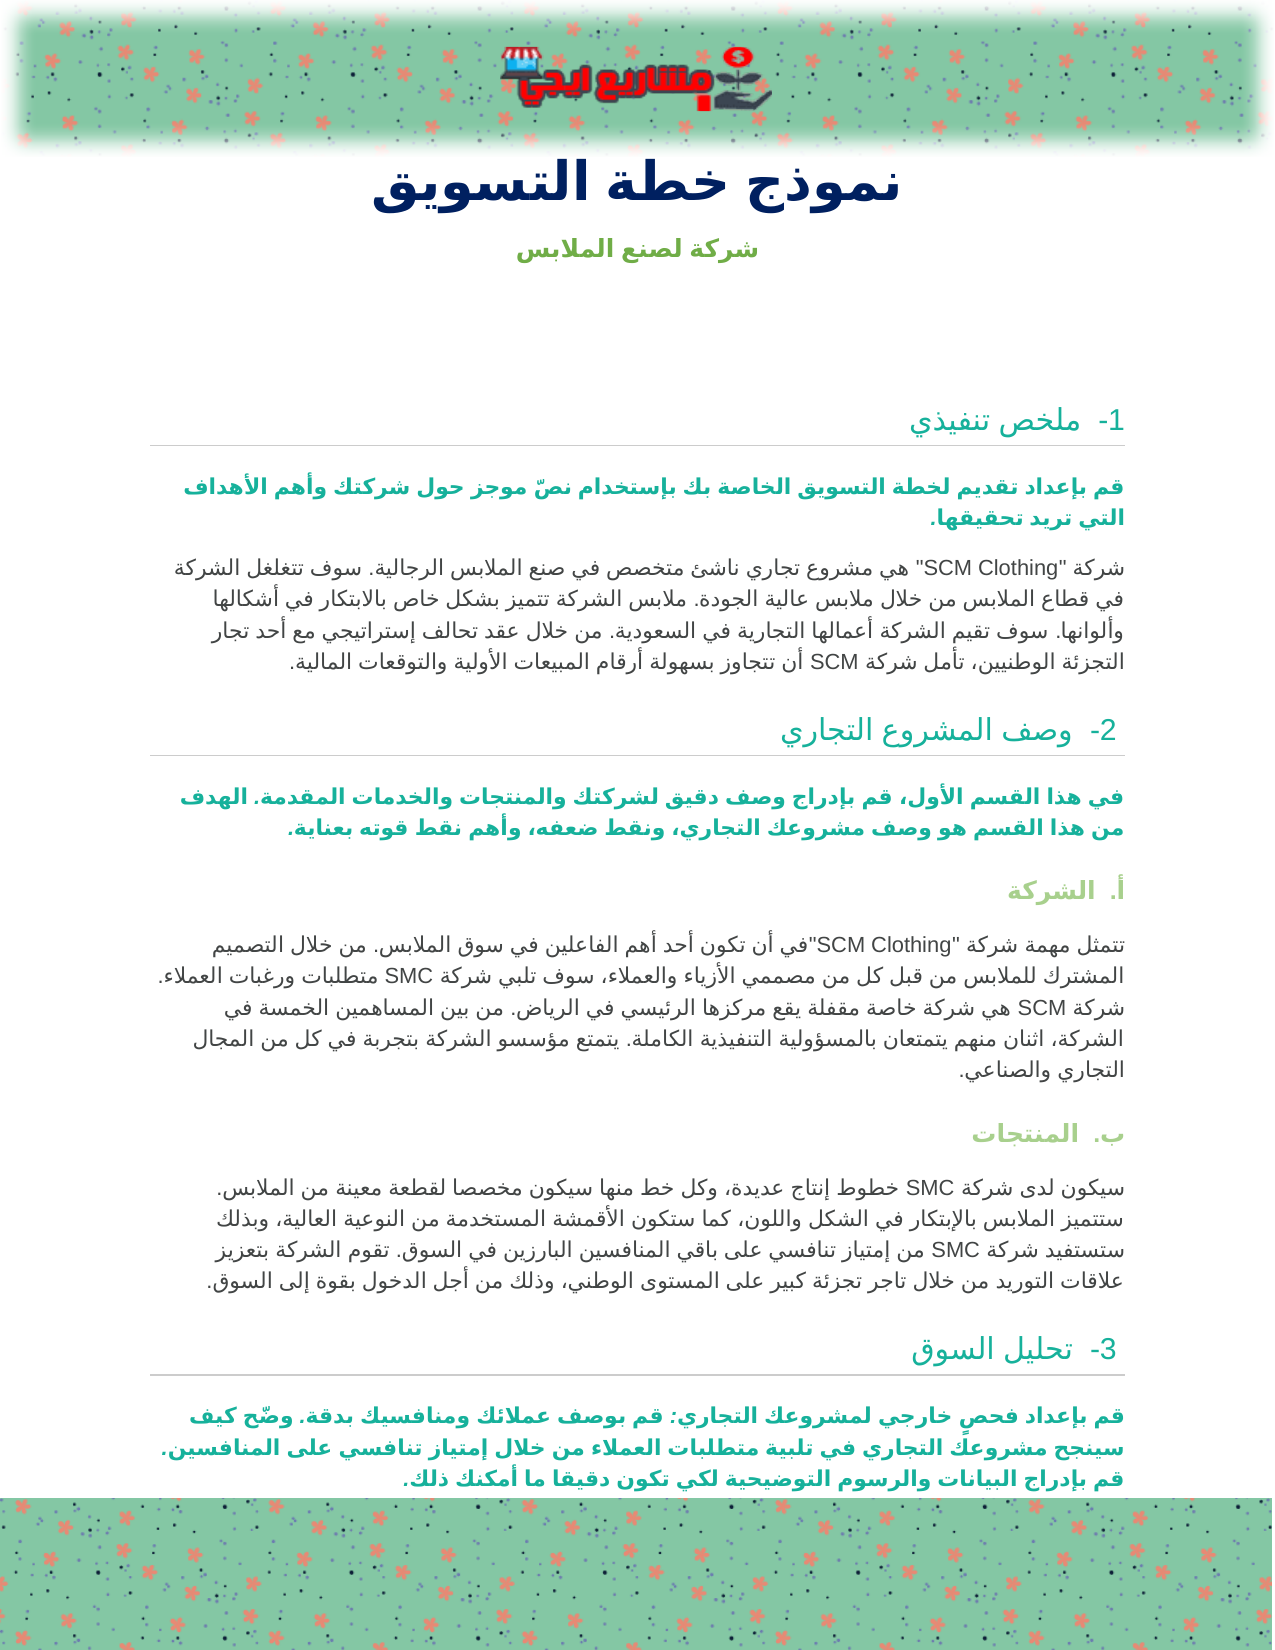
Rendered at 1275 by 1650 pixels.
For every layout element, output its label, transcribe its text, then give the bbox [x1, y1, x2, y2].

text نموذج خطة التسويق [150, 150, 1125, 212]
picture [30, 29, 1246, 128]
subtitle 1- ملخص تنفيذي [150, 402, 1125, 445]
subtitle ‌ب. المنتجات [150, 1119, 1125, 1147]
text شركة لصنع الملابس [150, 234, 1125, 263]
text في هذا القسم الأول، قم بإدراج وصف دقيق لشركتك والمنتجات والخدمات المقدمة. الهدف من هذا القسم هو وصف مشروعك التجاري، ونقط ضعفه، وأهم نقط قوته بعناية. [150, 778, 1125, 840]
subtitle 2- وصف المشروع التجاري [150, 711, 1125, 755]
text قم بإعداد تقديم لخطة التسويق الخاصة بك بإستخدام نصّ موجز حول شركتك وأهم الأهداف التي تريد تحقيقها. [150, 468, 1125, 530]
text قم بإعداد فحصٍ خارجي لمشروعك التجاري: قم بوصف عملائك ومنافسيك بدقة. وضّح كيف سينجح مشروعك التجاري في تلبية متطلبات العملاء من خلال إمتياز تنافسي على المنافسين. قم بإدراج البيانات والرسوم التوضيحية لكي تكون دقيقا ما أمكنك ذلك. [150, 1397, 1125, 1491]
subtitle 3- تحليل السوق [150, 1331, 1125, 1374]
picture [0, 1498, 1272, 1650]
text تتمثل مهمة شركة "SCM Clothing"في أن تكون أحد أهم الفاعلين في سوق الملابس. من خلال التصميم المشترك للملابس من قبل كل من مصممي الأزياء والعملاء، سوف تلبي شركة SMC متطلبات ورغبات العملاء. شركة SCM هي شركة خاصة مقفلة يقع مركزها الرئيسي في الرياض. من بين المساهمين الخمسة في الشركة، اثنان منهم يتمتعان بالمسؤولية التنفيذية الكاملة. يتمتع مؤسسو الشركة بتجربة في كل من المجال التجاري والصناعي. [150, 926, 1125, 1082]
subtitle أ. الشركة [150, 876, 1125, 905]
text سيكون لدى شركة SMC خطوط إنتاج عديدة، وكل خط منها سيكون مخصصا لقطعة معينة من الملابس. ستتميز الملابس بالإبتكار في الشكل واللون، كما ستكون الأقمشة المستخدمة من النوعية العالية، وبذلك ستستفيد شركة SMC من إمتياز تنافسي على باقي المنافسين البارزين في السوق. تقوم الشركة بتعزيز علاقات التوريد من خلال تاجر تجزئة كبير على المستوى الوطني، وذلك من أجل الدخول بقوة إلى السوق. [150, 1168, 1125, 1293]
text شركة "SCM Clothing" هي مشروع تجاري ناشئ متخصص في صنع الملابس الرجالية. سوف تتغلغل الشركة في قطاع الملابس من خلال ملابس عالية الجودة. ملابس الشركة تتميز بشكل خاص بالابتكار في أشكالها وألوانها. سوف تقيم الشركة أعمالها التجارية في السعودية. من خلال عقد تحالف إستراتيجي مع أحد تجار التجزئة الوطنيين، تأمل شركة SCM أن تتجاوز بسهولة أرقام المبيعات الأولية والتوقعات المالية. [150, 549, 1125, 674]
